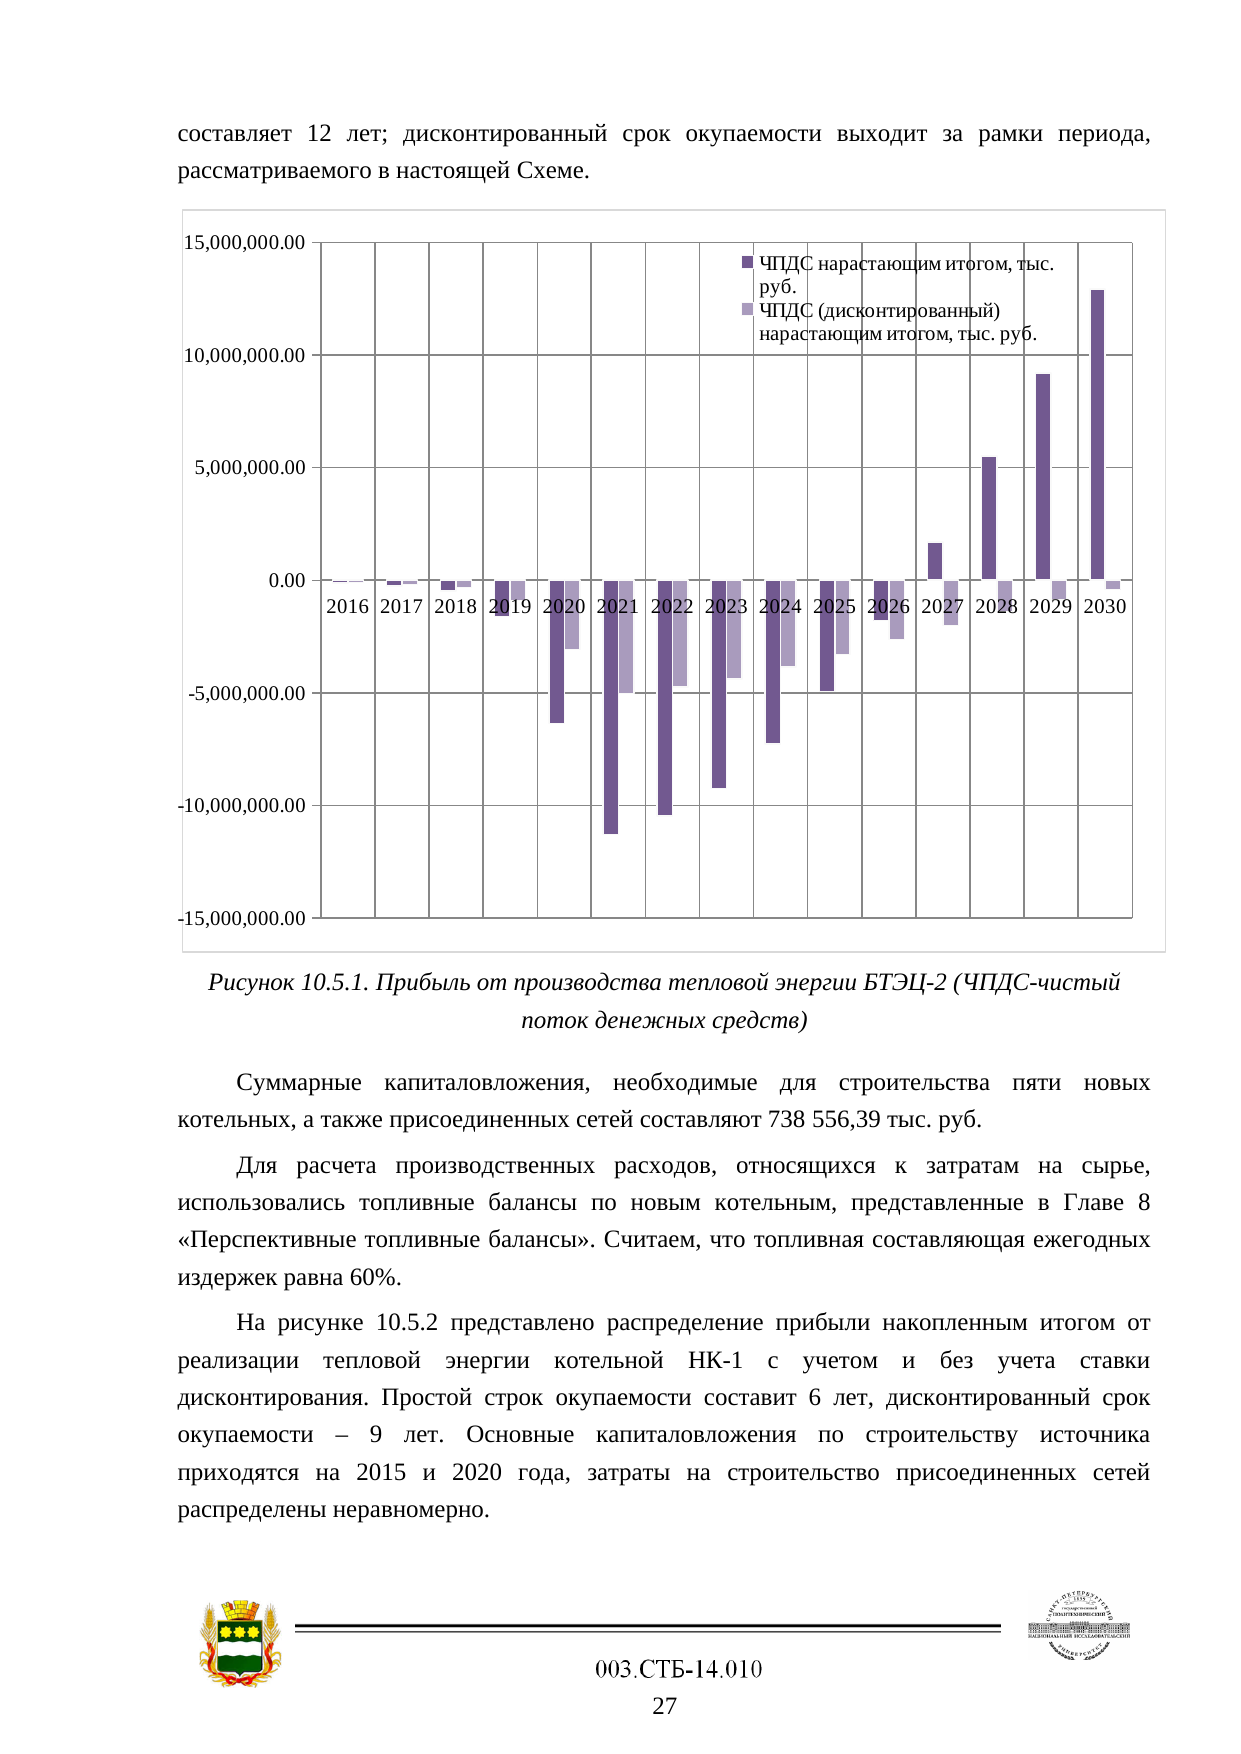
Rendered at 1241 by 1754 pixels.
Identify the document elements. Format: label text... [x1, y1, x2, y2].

text Рисунок 10.5.1. Прибыль от производства тепловой энергии БТЭЦ-2 (ЧПДС-чистый поток денежных средств) [177, 967, 1152, 1033]
text Суммарные капиталовложения, необходимые для строительства пяти новых котельных, а также присоединенных сетей составляют 738 556,39 тыс. руб. [177, 1067, 1152, 1133]
text Для расчета производственных расходов, относящихся к затратам на сырье, использовались топливные балансы по новым котельным, представленные в Главе 8 «Перспективные топливные балансы». Считаем, что топливная составляющая ежегодных издержек равна 60%. [177, 1150, 1152, 1291]
picture [191, 1588, 1138, 1691]
text На рисунке 10.5.2 представлено распределение прибыли накопленным итогом от реализации тепловой энергии котельной НК-1 с учетом и без учета ставки дисконтирования. Простой строк окупаемости составит 6 лет, дисконтированный срок окупаемости – 9 лет. Основные капиталовложения по строительству источника приходятся на 2015 и 2020 года, затраты на строительство присоединенных сетей распределены неравномерно. [177, 1307, 1152, 1523]
